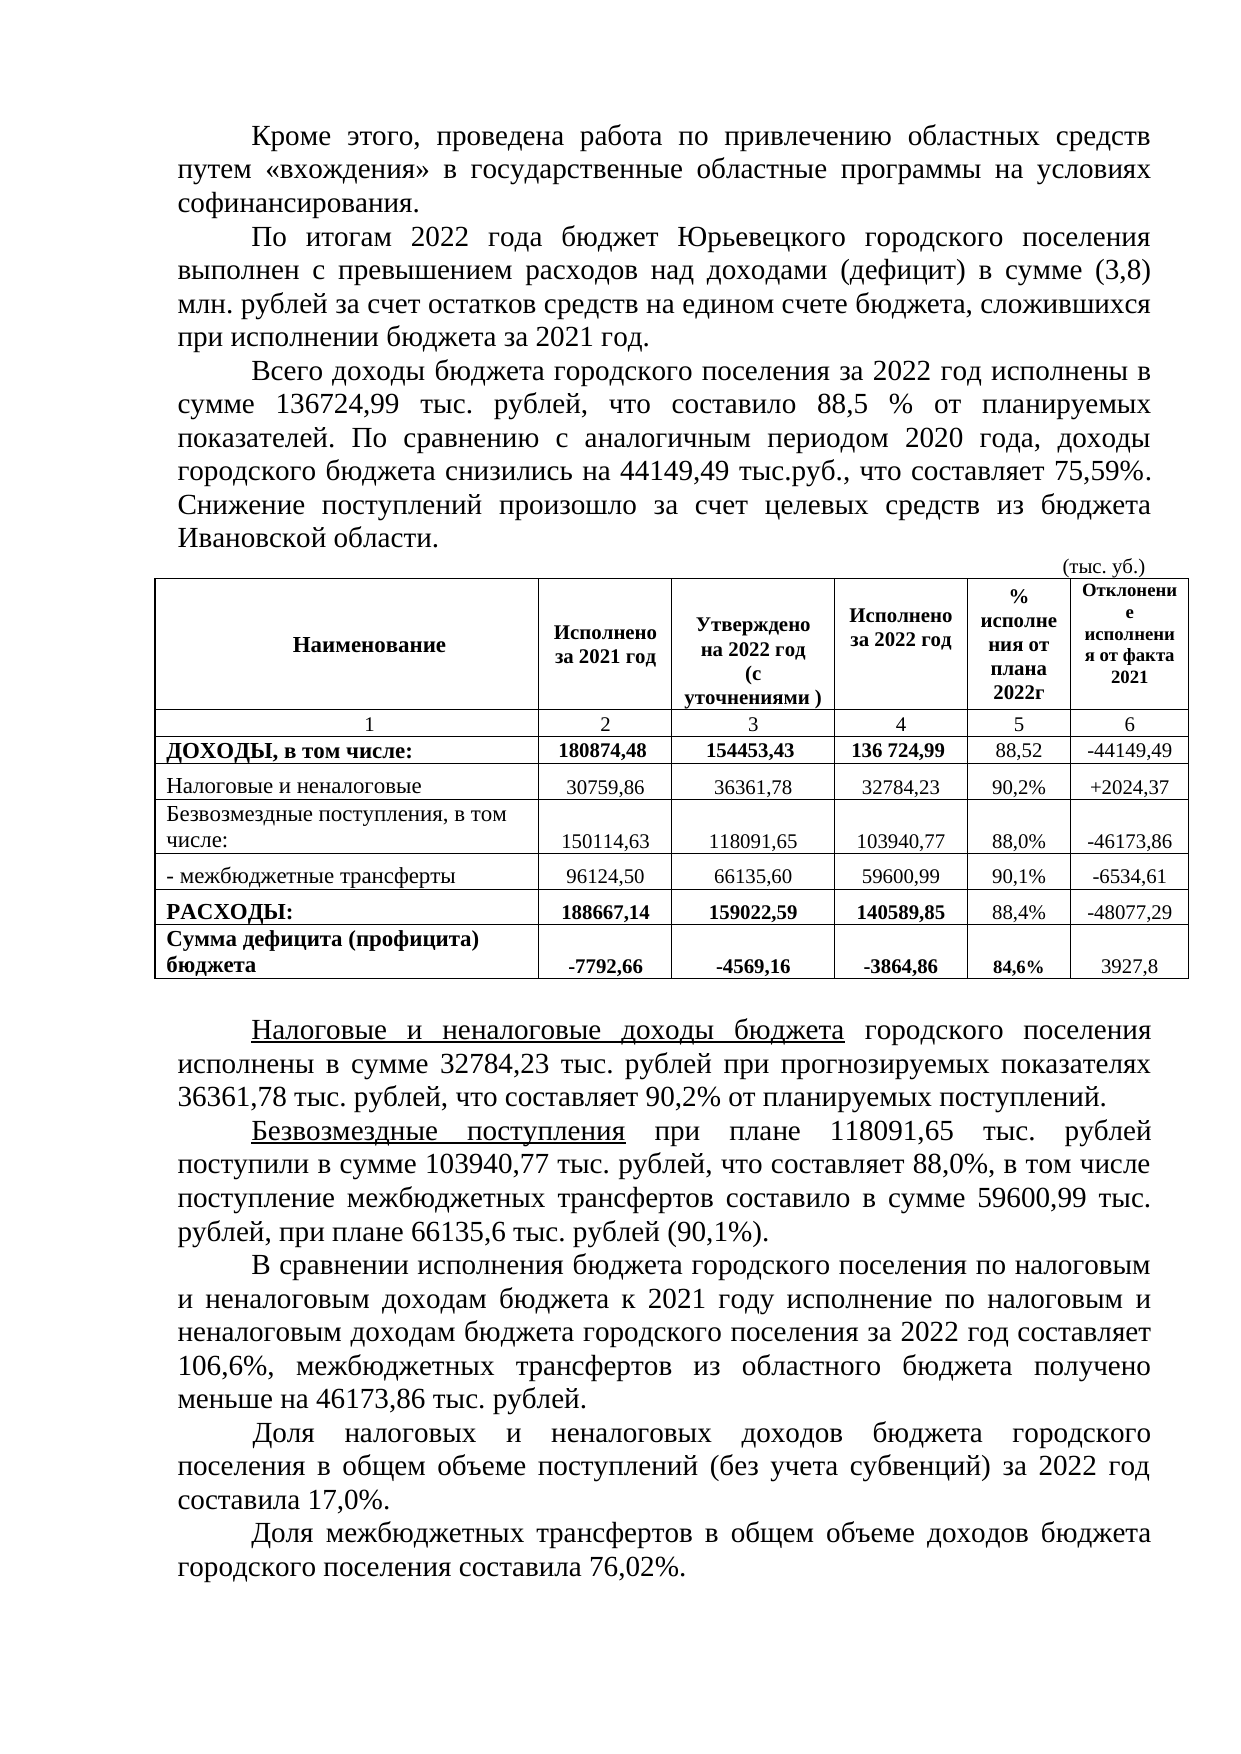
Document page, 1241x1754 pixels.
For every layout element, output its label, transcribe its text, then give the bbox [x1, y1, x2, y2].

text Кроме этого, проведена работа по привлечению областных средств путем «вхождения» в государственные областные программы на условиях софинансирования. [177, 118, 1152, 219]
table_cell -4569,16 [672, 925, 834, 978]
table_cell -7792,66 [539, 925, 671, 978]
table_header Отклонение исполнения от факта 2021 [1071, 579, 1188, 709]
table_cell 36361,78 [672, 764, 834, 799]
table_cell 6 [1071, 710, 1188, 736]
table_cell 32784,23 [835, 764, 967, 799]
table_cell 96124,50 [539, 854, 671, 888]
text В сравнении исполнения бюджета городского поселения по налоговым и неналоговым доходам бюджета к 2021 году исполнение по налоговым и неналоговым доходам бюджета городского поселения за 2022 год составляет 106,6%, межбюджетных трансфертов из областного бюджета получено меньше на 46173,86 тыс. рублей. [177, 1247, 1152, 1415]
table_header % исполнения от плана 2022г [968, 579, 1070, 709]
table_cell 140589,85 [835, 890, 967, 924]
table_cell 103940,77 [835, 800, 967, 853]
table_cell 188667,14 [539, 890, 671, 924]
table_cell 2 [539, 710, 671, 736]
table_cell Безвозмездные поступления, в том числе: [156, 800, 538, 853]
table_cell -46173,86 [1071, 800, 1188, 853]
table_cell - межбюджетные трансферты [156, 854, 538, 888]
table_cell 90,2% [968, 764, 1070, 799]
table_cell 1 [156, 710, 538, 736]
table_cell -3864,86 [835, 925, 967, 978]
table_cell 150114,63 [539, 800, 671, 853]
table_cell -44149,49 [1071, 737, 1188, 763]
table_cell 88,4% [968, 890, 1070, 924]
text Доля межбюджетных трансфертов в общем объеме доходов бюджета городского поселения составила 76,02%. [177, 1516, 1152, 1583]
table_header Исполнено за 2021 год [539, 579, 671, 709]
table_cell 90,1% [968, 854, 1070, 888]
table_cell 154453,43 [672, 737, 834, 763]
table_cell -48077,29 [1071, 890, 1188, 924]
text Безвозмездные поступления при плане 118091,65 тыс. рублей поступили в сумме 103940,77 тыс. рублей, что составляет 88,0%, в том числе поступление межбюджетных трансфертов составило в сумме 59600,99 тыс. рублей, при плане 66135,6 тыс. рублей (90,1%). [177, 1113, 1152, 1247]
table_cell 3927,8 [1071, 925, 1188, 978]
table_cell 3 [672, 710, 834, 736]
table_cell РАСХОДЫ: [156, 890, 538, 924]
table_cell 66135,60 [672, 854, 834, 888]
table_cell Сумма дефицита (профицита) бюджета [156, 925, 538, 978]
table_header Исполнено за 2022 год [835, 579, 967, 709]
table_cell Налоговые и неналоговые [156, 764, 538, 799]
table_cell 88,52 [968, 737, 1070, 763]
text Налоговые и неналоговые доходы бюджета городского поселения исполнены в сумме 32784,23 тыс. рублей при прогнозируемых показателях 36361,78 тыс. рублей, что составляет 90,2% от планируемых поступлений. [177, 1012, 1152, 1113]
table_cell +2024,37 [1071, 764, 1188, 799]
table_cell 4 [835, 710, 967, 736]
table_cell 30759,86 [539, 764, 671, 799]
text (тыс. уб.) [988, 554, 1152, 578]
table_cell 5 [968, 710, 1070, 736]
table_cell 84,6% [968, 925, 1070, 978]
text Доля налоговых и неналоговых доходов бюджета городского поселения в общем объеме поступлений (без учета субвенций) за 2022 год составила 17,0%. [177, 1415, 1152, 1516]
table_cell 88,0% [968, 800, 1070, 853]
table_cell 180874,48 [539, 737, 671, 763]
table_cell 59600,99 [835, 854, 967, 888]
table_cell 136 724,99 [835, 737, 967, 763]
text По итогам 2022 года бюджет Юрьевецкого городского поселения выполнен с превышением расходов над доходами (дефицит) в сумме (3,8) млн. рублей за счет остатков средств на едином счете бюджета, сложившихся при исполнении бюджета за 2021 год. [177, 219, 1152, 353]
text Всего доходы бюджета городского поселения за 2022 год исполнены в сумме 136724,99 тыс. рублей, что составило 88,5 % от планируемых показателей. По сравнению с аналогичным периодом 2020 года, доходы городского бюджета снизились на 44149,49 тыс.руб., что составляет 75,59%. Снижение поступлений произошло за счет целевых средств из бюджета Ивановской области. [177, 353, 1152, 554]
table_cell ДОХОДЫ, в том числе: [156, 737, 538, 763]
table_cell -6534,61 [1071, 854, 1188, 888]
table_cell 118091,65 [672, 800, 834, 853]
table_header Утверждено на 2022 год (с уточнениями ) [672, 579, 834, 709]
table_header Наименование [156, 579, 538, 709]
table_cell 159022,59 [672, 890, 834, 924]
